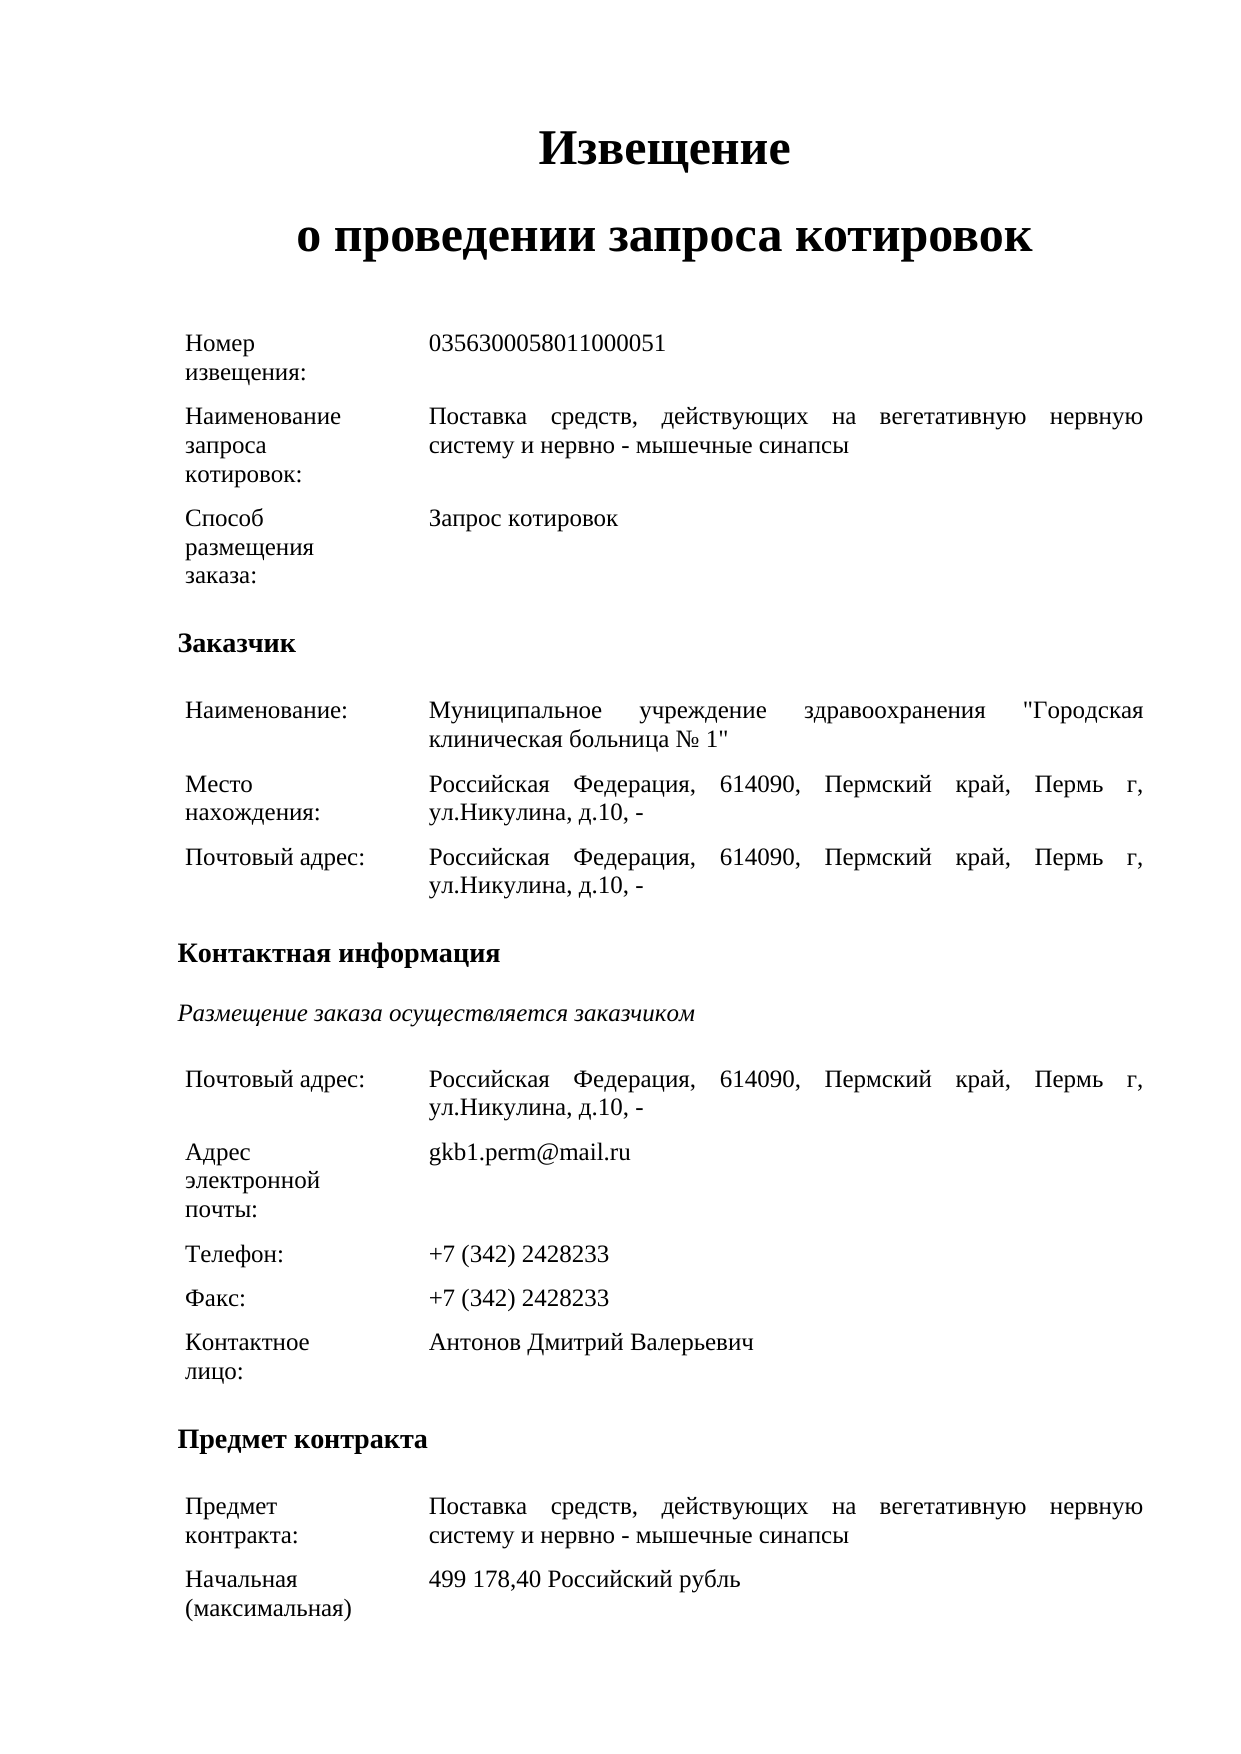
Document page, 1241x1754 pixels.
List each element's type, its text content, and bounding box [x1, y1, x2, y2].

table_cell Российская Федерация, 614090, Пермский край, Пермь г, ул.Никулина, д.10, - [421, 761, 1152, 834]
table_cell Способ размещения заказа: [177, 495, 421, 597]
text Контактная информация [177, 936, 1152, 969]
table_cell Поставка средств, действующих на вегетативную нервную систему и нервно - мышечные синапсы [421, 393, 1152, 495]
text о проведении запроса котировок [177, 205, 1152, 262]
table_cell Телефон: [177, 1231, 421, 1275]
table_cell +7 (342) 2428233 [421, 1275, 1152, 1319]
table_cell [421, 1557, 1152, 1630]
text Размещение заказа осуществляется заказчиком [177, 998, 1152, 1027]
table_cell Антонов Дмитрий Валерьевич [421, 1320, 1152, 1393]
table_cell Наименование запроса котировок: [177, 393, 421, 495]
text Заказчик [177, 626, 1152, 659]
table_cell Факс: [177, 1275, 421, 1319]
text Извещение [177, 118, 1152, 176]
table_cell Российская Федерация, 614090, Пермский край, Пермь г, ул.Никулина, д.10, - [421, 834, 1152, 907]
table_cell Запрос котировок [421, 495, 1152, 597]
table_cell Контактное лицо: [177, 1320, 421, 1393]
table_cell Адрес электронной почты: [177, 1129, 421, 1231]
table_header 0356300058011000051 [421, 320, 1152, 393]
table_cell +7 (342) 2428233 [421, 1231, 1152, 1275]
table_header Поставка средств, действующих на вегетативную нервную систему и нервно - мышечные синапсы [421, 1484, 1152, 1557]
table_header Почтовый адрес: [177, 1056, 421, 1129]
table_header Муниципальное учреждение здравоохранения "Городская клиническая больница № 1" [421, 688, 1152, 761]
table_cell gkb1.perm@mail.ru [421, 1129, 1152, 1231]
table_header Наименование: [177, 688, 421, 761]
table_cell Место нахождения: [177, 761, 421, 834]
table_cell Почтовый адрес: [177, 834, 421, 907]
table_header Предмет контракта: [177, 1484, 421, 1557]
table_header Номер извещения: [177, 320, 421, 393]
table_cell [177, 1557, 421, 1630]
table_header Российская Федерация, 614090, Пермский край, Пермь г, ул.Никулина, д.10, - [421, 1056, 1152, 1129]
text Предмет контракта [177, 1422, 1152, 1454]
